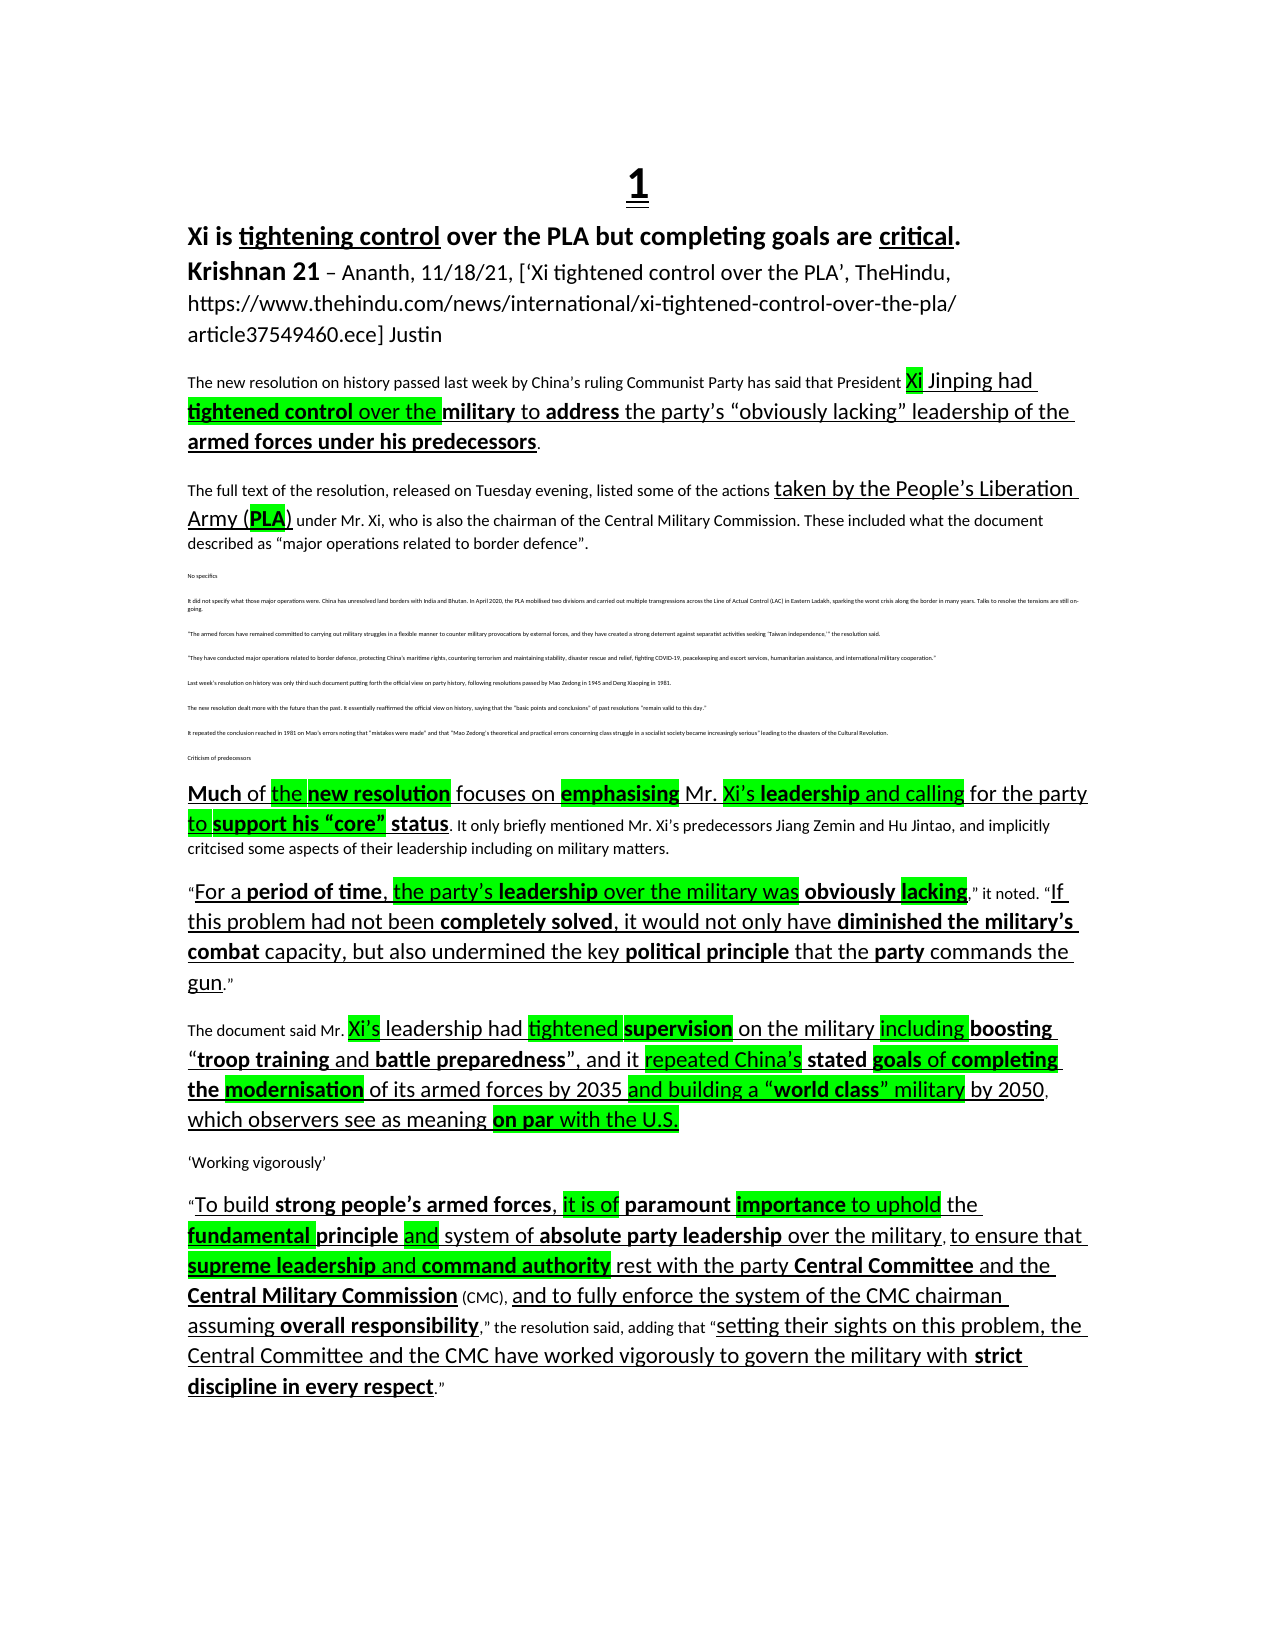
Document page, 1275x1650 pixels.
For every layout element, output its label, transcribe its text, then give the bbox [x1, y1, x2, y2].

text Much of the new resolution focuses on emphasising Mr. Xi’s leadership and calling for the party to support his “core” status. It only briefly mentioned Mr. Xi’s predecessors Jiang Zemin and Hu Jintao, and implicitly critcised some aspects of their leadership including on military matters. [187, 804, 1087, 859]
text “For a period of time, the party’s leadership over the military was obviously lacking,” it noted. “If this problem had not been completely solved, it would not only have diminished the military’s combat capacity, but also undermined the key political principle that the party commands the gun.” [187, 877, 1087, 996]
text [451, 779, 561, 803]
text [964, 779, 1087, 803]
subtitle 1 [187, 154, 1087, 210]
text The new resolution on history passed last week by China’s ruling Communist Party has said that President Xi Jinping had tightened control over the military to address the party’s “obviously lacking” leadership of the armed forces under his predecessors. [187, 367, 1087, 455]
text The full text of the resolution, released on Tuesday evening, listed some of the actions taken by the People’s Liberation Army (PLA) under Mr. Xi, who is also the chairman of the Central Military Commission. These included what the document described as “major operations related to border defence”. [187, 474, 1087, 554]
subtitle Xi is tightening control over the PLA but completing goals are critical. [187, 219, 1087, 252]
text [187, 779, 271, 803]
text Krishnan 21 – Ananth, 11/18/21, [‘Xi tightened control over the PLA’, TheHindu, https://www.thehindu.com/news/international/xi-tightened-control-over-the-pla/article37549460.ece] Justin [187, 254, 1087, 348]
text “To build strong people’s armed forces, it is of paramount importance to uphold the fundamental principle and system of absolute party leadership over the military, to ensure that supreme leadership and command authority rest with the party Central Committee and the Central Military Commission (CMC), and to fully enforce the system of the CMC chairman assuming overall responsibility,” the resolution said, adding that “setting their sights on this problem, the Central Committee and the CMC have worked vigorously to govern the military with strict discipline in every respect.” [187, 1191, 1087, 1400]
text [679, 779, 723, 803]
text ‘Working vigorously’ [187, 1152, 1087, 1172]
text The document said Mr. Xi’s leadership had tightened supervision on the military including boosting “troop training and battle preparedness”, and it repeated China’s stated goals of completing the modernisation of its armed forces by 2035 and building a “world class” military by 2050, which observers see as meaning on par with the U.S. [187, 1014, 1087, 1133]
